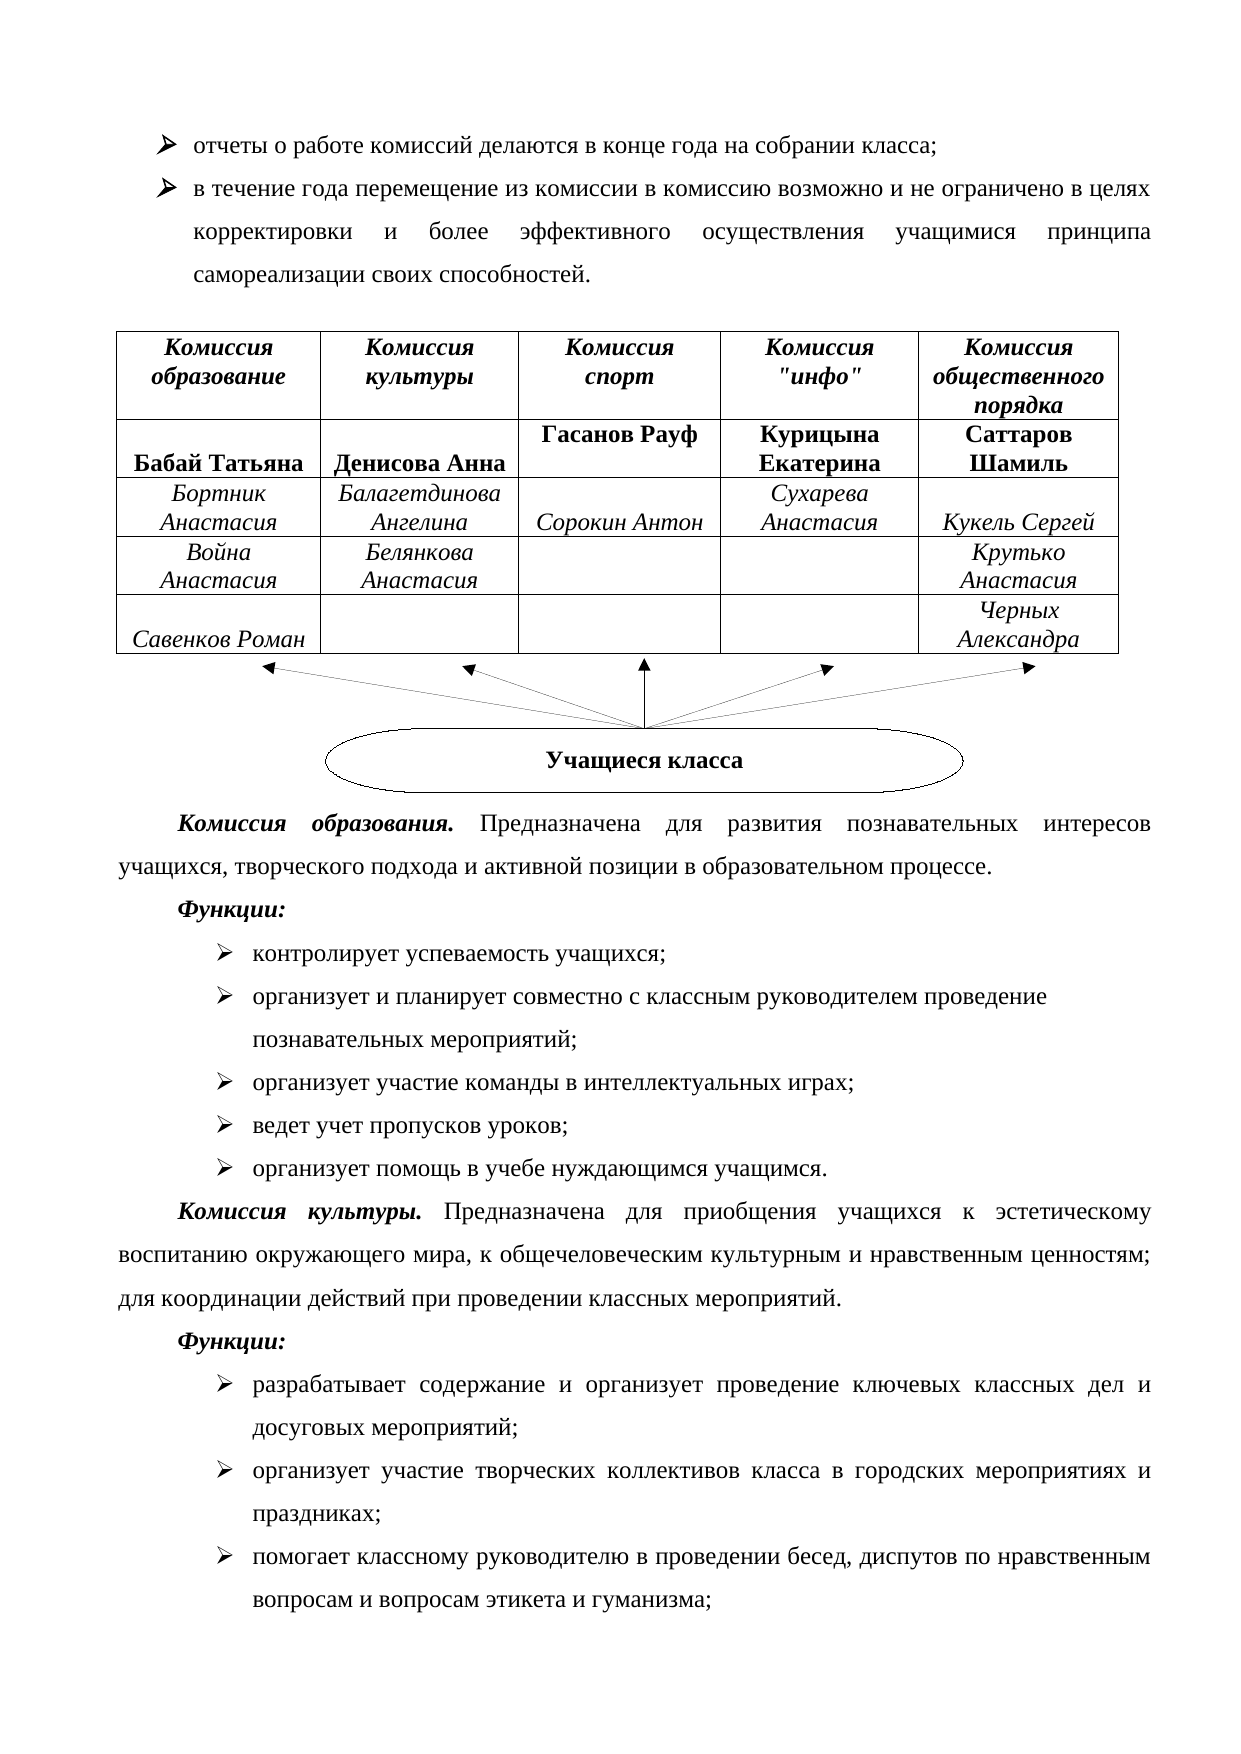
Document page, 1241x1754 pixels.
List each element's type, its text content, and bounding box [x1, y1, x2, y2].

table_cell [721, 537, 918, 594]
table_cell Сорокин Антон [519, 478, 720, 536]
table_cell Война Анастасия [117, 537, 320, 594]
table_cell [721, 595, 918, 653]
table_cell Сухарева Анастасия [721, 478, 918, 536]
list организует участие команды в интеллектуальных играх; [215, 1067, 1152, 1096]
table_cell [321, 595, 518, 653]
table_header Комиссия "инфо" [721, 332, 918, 418]
table_cell Гасанов Рауф [519, 420, 720, 477]
text Функции: [118, 1326, 1152, 1354]
table_cell Курицына Екатерина [721, 420, 918, 477]
table_header Комиссия образование [117, 332, 320, 418]
table_cell Балагетдинова Ангелина [321, 478, 518, 536]
text Комиссия культуры. Предназначена для приобщения учащихся к эстетическому воспитанию окружающего мира, к общечеловеческим культурным и нравственным ценностям; для координации действий при проведении классных мероприятий. [118, 1196, 1152, 1311]
table_cell Кукель Сергей [919, 478, 1118, 536]
table_cell Саттаров Шамиль [919, 420, 1118, 477]
list организует и планирует совместно с классным руководителем проведение познавательных мероприятий; [215, 981, 1152, 1053]
table_cell Крутько Анастасия [919, 537, 1118, 594]
table_header Комиссия спорт [519, 332, 720, 418]
table_cell Савенков Роман [117, 595, 320, 653]
list контролирует успеваемость учащихся; [215, 938, 1152, 966]
table_cell Бабай Татьяна [117, 420, 320, 477]
table_header Комиссия культуры [321, 332, 518, 418]
list ведет учет пропусков уроков; [215, 1110, 1152, 1139]
table_cell [519, 537, 720, 594]
list в течение года перемещение из комиссии в комиссию возможно и не ограничено в целях корректировки и более эффективного осуществления учащимися принципа самореализации своих способностей. [156, 173, 1152, 288]
list организует помощь в учебе нуждающимся учащимся. [215, 1153, 1152, 1182]
text Комиссия образования. Предназначена для развития познавательных интересов учащихся, творческого подхода и активной позиции в образовательном процессе. [118, 808, 1152, 880]
table_cell Бортник Анастасия [117, 478, 320, 536]
text Функции: [118, 894, 1152, 923]
list организует участие творческих коллективов класса в городских мероприятиях и праздниках; [215, 1455, 1152, 1527]
table_cell Денисова Анна [321, 420, 518, 477]
table_cell Черных Александра [919, 595, 1118, 653]
table_cell [519, 595, 720, 653]
list помогает классному руководителю в проведении бесед, диспутов по нравственным вопросам и вопросам этикета и гуманизма; [215, 1541, 1152, 1613]
table_cell Белянкова Анастасия [321, 537, 518, 594]
list разрабатывает содержание и организует проведение ключевых классных дел и досуговых мероприятий; [215, 1369, 1152, 1441]
list отчеты о работе комиссий делаются в конце года на собрании класса; [156, 130, 1152, 159]
table_header Комиссия общественного порядка [919, 332, 1118, 418]
